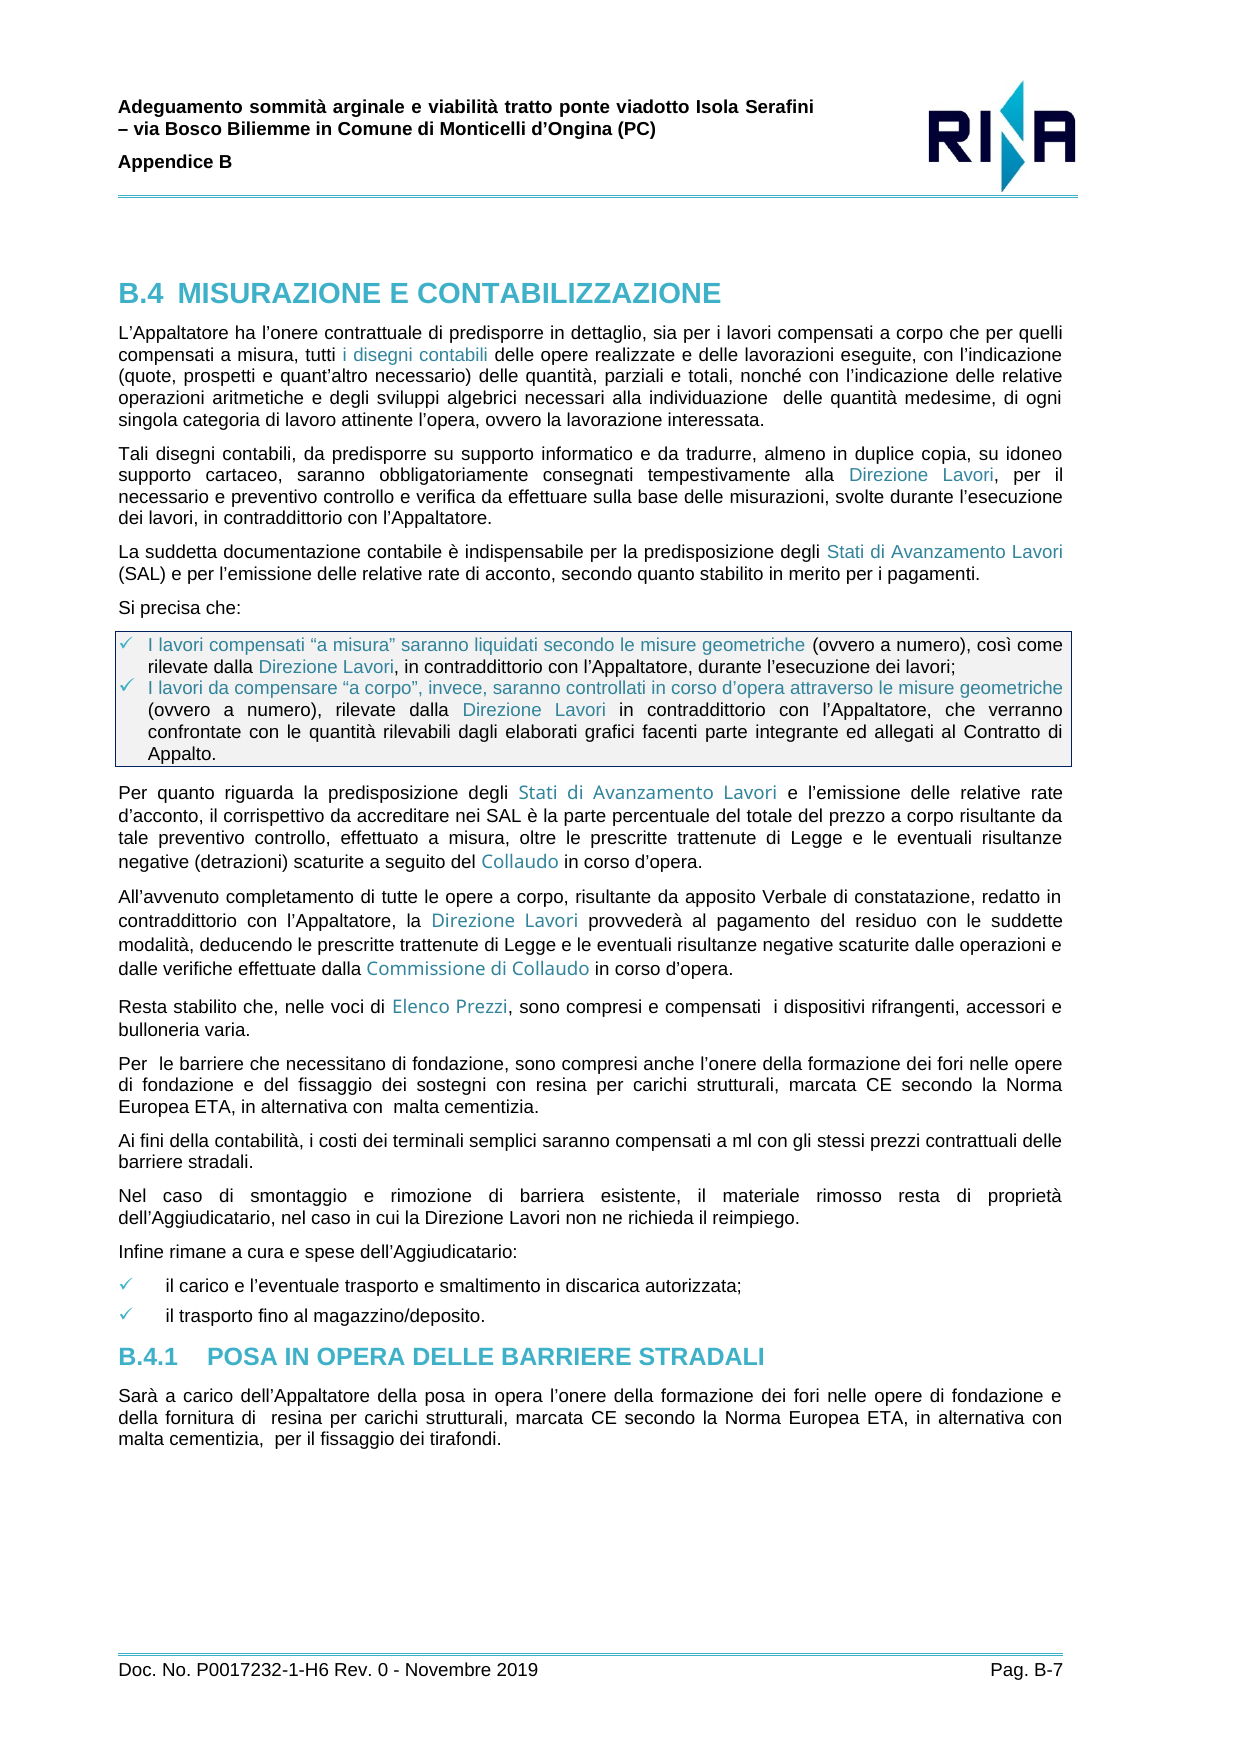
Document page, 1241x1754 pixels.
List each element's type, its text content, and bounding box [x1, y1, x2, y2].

picture [928, 80, 1077, 192]
subtitle Posa in Opera delle barriere stradali [118, 1339, 1063, 1372]
text il carico e l’eventuale trasporto e smaltimento in discarica autorizzata; [118, 1275, 1063, 1297]
text Nel caso di smontaggio e rimozione di barriera esistente, il materiale rimosso resta di proprietà dell’Aggiudicatario, nel caso in cui la Direzione Lavori non ne richieda il reimpiego. [118, 1185, 1063, 1228]
text La suddetta documentazione contabile è indispensabile per la predisposizione degli Stati di Avanzamento Lavori (SAL) e per l’emissione delle relative rate di acconto, secondo quanto stabilito in merito per i pagamenti. [118, 541, 1063, 584]
text Si precisa che: [118, 597, 1063, 618]
text Sarà a carico dell’Appaltatore della posa in opera l’onere della formazione dei fori nelle opere di fondazione e della fornitura di resina per carichi strutturali, marcata CE secondo la Norma Europea ETA, in alternativa con malta cementizia, per il fissaggio dei tirafondi. [118, 1385, 1063, 1450]
text All’avvenuto completamento di tutte le opere a corpo, risultante da apposito Verbale di constatazione, redatto in contraddittorio con l’Appaltatore, la Direzione Lavori provvederà al pagamento del residuo con le suddette modalità, deducendo le prescritte trattenute di Legge e le eventuali risultanze negative scaturite dalle operazioni e dalle verifiche effettuate dalla Commissione di Collaudo in corso d’opera. [118, 886, 1063, 980]
list I lavori compensati “a misura” saranno liquidati secondo le misure geometriche (ovvero a numero), così come rilevate dalla Direzione Lavori, in contraddittorio con l’Appaltatore, durante l’esecuzione dei lavori; [116, 632, 1071, 674]
text Per quanto riguarda la predisposizione degli Stati di Avanzamento Lavori e l’emissione delle relative rate d’acconto, il corrispettivo da accreditare nei SAL è la parte percentuale del totale del prezzo a corpo risultante da tale preventivo controllo, effettuato a misura, oltre le prescritte trattenute di Legge e le eventuali risultanze negative (detrazioni) scaturite a seguito del Collaudo in corso d’opera. [118, 779, 1063, 874]
text il trasporto fino al magazzino/deposito. [118, 1305, 1063, 1327]
text Tali disegni contabili, da predisporre su supporto informatico e da tradurre, almeno in duplice copia, su idoneo supporto cartaceo, saranno obbligatoriamente consegnati tempestivamente alla Direzione Lavori, per il necessario e preventivo controllo e verifica da effettuare sulla base delle misurazioni, svolte durante l’esecuzione dei lavori, in contraddittorio con l’Appaltatore. [118, 442, 1063, 529]
text Infine rimane a cura e spese dell’Aggiudicatario: [118, 1241, 1063, 1262]
subtitle MISURAZIONE E CONTABILIZZAZIONE [118, 276, 1063, 309]
text Resta stabilito che, nelle voci di Elenco Prezzi, sono compresi e compensati i dispositivi rifrangenti, accessori e bulloneria varia. [118, 993, 1063, 1040]
text Per le barriere che necessitano di fondazione, sono compresi anche l’onere della formazione dei fori nelle opere di fondazione e del fissaggio dei sostegni con resina per carichi strutturali, marcata CE secondo la Norma Europea ETA, in alternativa con malta cementizia. [118, 1052, 1063, 1117]
list I lavori da compensare “a corpo”, invece, saranno controllati in corso d’opera attraverso le misure geometriche (ovvero a numero), rilevate dalla Direzione Lavori in contraddittorio con l’Appaltatore, che verranno confrontate con le quantità rilevabili dagli elaborati grafici facenti parte integrante ed allegati al Contratto di Appalto. [116, 674, 1071, 766]
text L’Appaltatore ha l’onere contrattuale di predisporre in dettaglio, sia per i lavori compensati a corpo che per quelli compensati a misura, tutti i disegni contabili delle opere realizzate e delle lavorazioni eseguite, con l’indicazione (quote, prospetti e quant’altro necessario) delle quantità, parziali e totali, nonché con l’indicazione delle relative operazioni aritmetiche e degli sviluppi algebrici necessari alla individuazione delle quantità medesime, di ogni singola categoria di lavoro attinente l’opera, ovvero la lavorazione interessata. [118, 322, 1063, 430]
text Ai fini della contabilità, i costi dei terminali semplici saranno compensati a ml con gli stessi prezzi contrattuali delle barriere stradali. [118, 1130, 1063, 1173]
